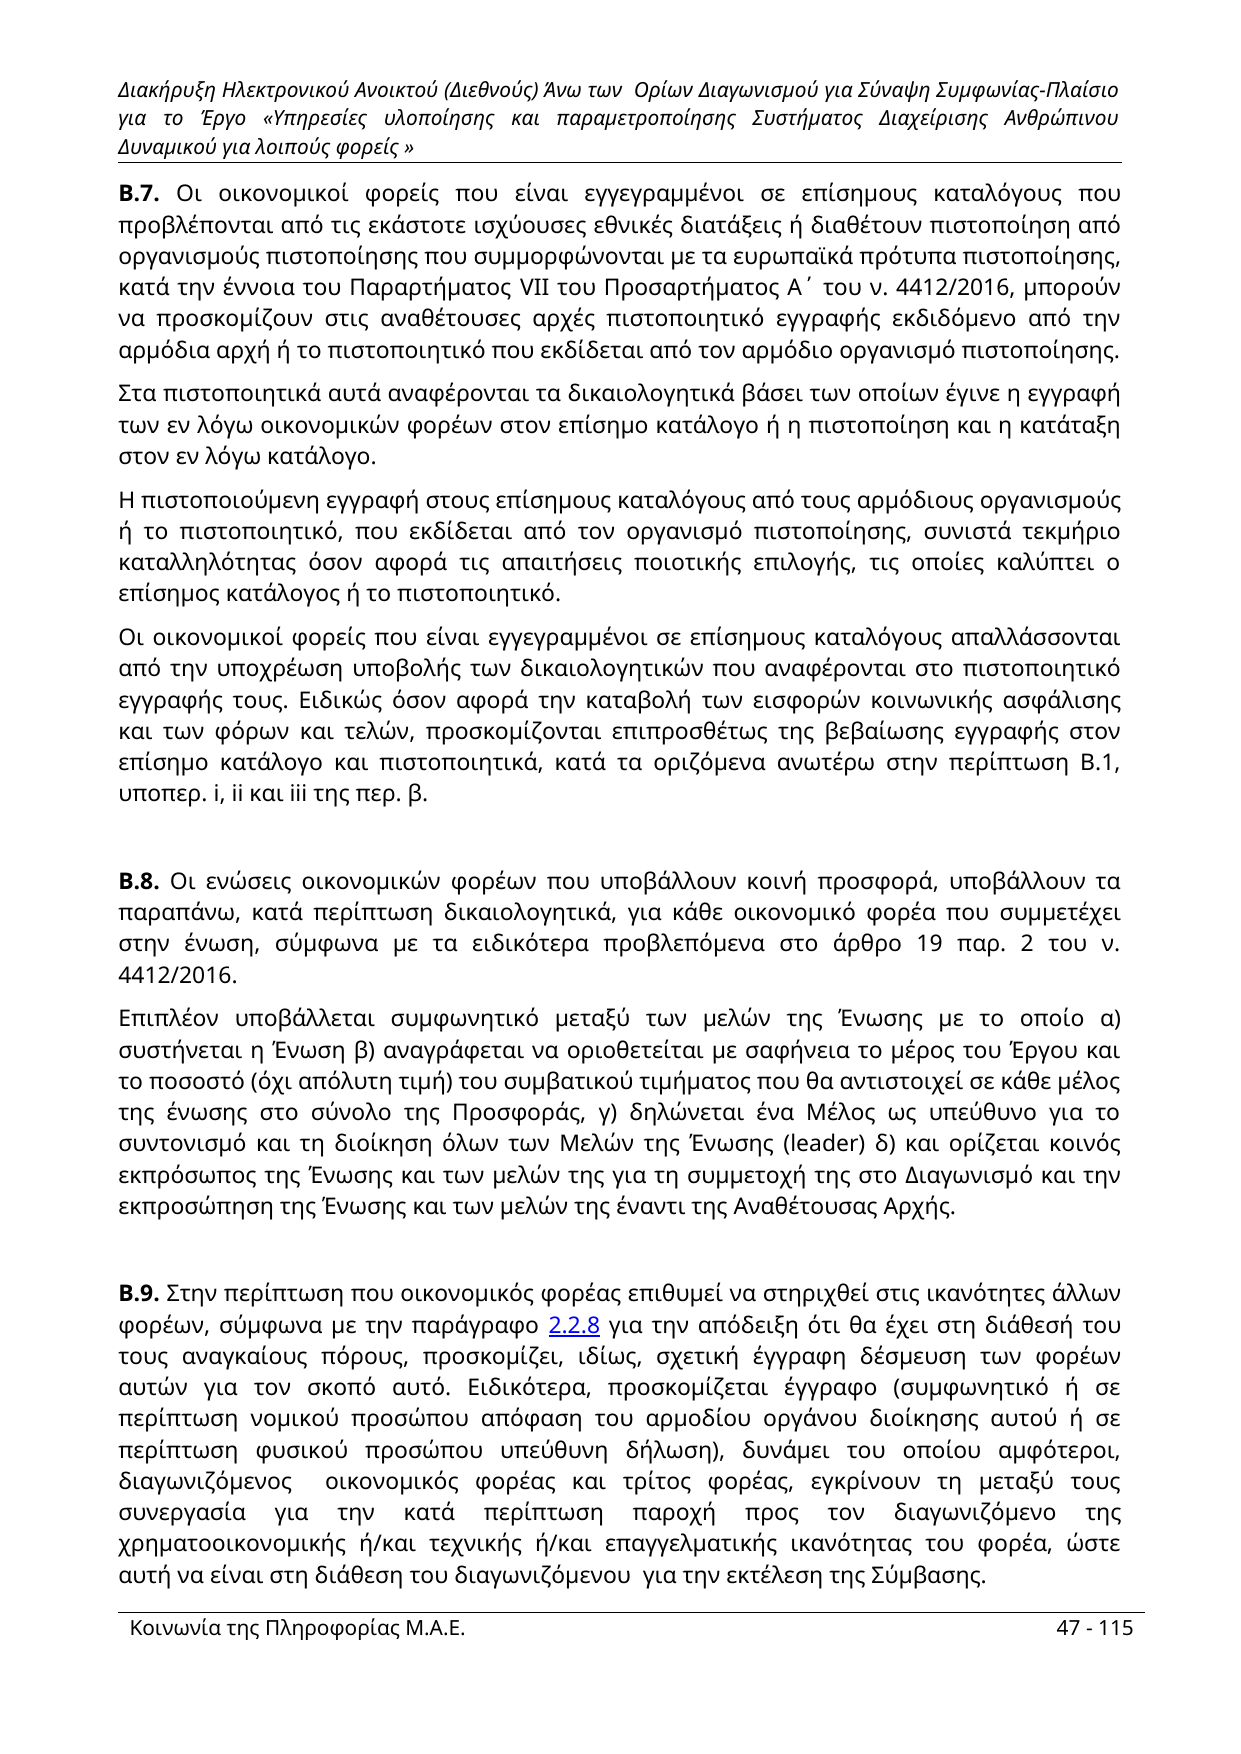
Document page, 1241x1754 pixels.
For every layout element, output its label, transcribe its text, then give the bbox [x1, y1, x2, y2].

text Β.9. Στην περίπτωση που οικονομικός φορέας επιθυμεί να στηριχθεί στις ικανότητες άλλων φορέων, σύμφωνα με την παράγραφο 2.2.8 για την απόδειξη ότι θα έχει στη διάθεσή του τους αναγκαίους πόρους, προσκομίζει, ιδίως, σχετική έγγραφη δέσμευση των φορέων αυτών για τον σκοπό αυτό. Ειδικότερα, προσκομίζεται έγγραφο (συμφωνητικό ή σε περίπτωση νομικού προσώπου απόφαση του αρμοδίου οργάνου διοίκησης αυτού ή σε περίπτωση φυσικού προσώπου υπεύθυνη δήλωση), δυνάμει του οποίου αμφότεροι, διαγωνιζόμενος οικονομικός φορέας και τρίτος φορέας, εγκρίνουν τη μεταξύ τους συνεργασία για την κατά περίπτωση παροχή προς τον διαγωνιζόμενο της χρηματοοικονομικής ή/και τεχνικής ή/και επαγγελματικής ικανότητας του φορέα, ώστε αυτή να είναι στη διάθεση του διαγωνιζόμενου για την εκτέλεση της Σύμβασης. [118, 1277, 1122, 1590]
text Β.7. Οι οικονομικοί φορείς που είναι εγγεγραμμένοι σε επίσημους καταλόγους που προβλέπονται από τις εκάστοτε ισχύουσες εθνικές διατάξεις ή διαθέτουν πιστοποίηση από οργανισμούς πιστοποίησης που συμμορφώνονται με τα ευρωπαϊκά πρότυπα πιστοποίησης, κατά την έννοια του Παραρτήματος VII του Προσαρτήματος Α΄ του ν. 4412/2016, μπορούν να προσκομίζουν στις αναθέτουσες αρχές πιστοποιητικό εγγραφής εκδιδόμενο από την αρμόδια αρχή ή το πιστοποιητικό που εκδίδεται από τον αρμόδιο οργανισμό πιστοποίησης. [118, 177, 1122, 365]
text Β.8. Οι ενώσεις οικονομικών φορέων που υποβάλλουν κοινή προσφορά, υποβάλλουν τα παραπάνω, κατά περίπτωση δικαιολογητικά, για κάθε οικονομικό φορέα που συμμετέχει στην ένωση, σύμφωνα με τα ειδικότερα προβλεπόμενα στο άρθρο 19 παρ. 2 του ν. 4412/2016. [118, 865, 1122, 990]
text Στα πιστοποιητικά αυτά αναφέρονται τα δικαιολογητικά βάσει των οποίων έγινε η εγγραφή των εν λόγω οικονομικών φορέων στον επίσημο κατάλογο ή η πιστοποίηση και η κατάταξη στον εν λόγω κατάλογο. [118, 377, 1122, 471]
text Η πιστοποιούμενη εγγραφή στους επίσημους καταλόγους από τους αρμόδιους οργανισμούς ή το πιστοποιητικό, που εκδίδεται από τον οργανισμό πιστοποίησης, συνιστά τεκμήριο καταλληλότητας όσον αφορά τις απαιτήσεις ποιοτικής επιλογής, τις οποίες καλύπτει ο επίσημος κατάλογος ή το πιστοποιητικό. [118, 483, 1122, 608]
text Οι οικονομικοί φορείς που είναι εγγεγραμμένοι σε επίσημους καταλόγους απαλλάσσονται από την υποχρέωση υποβολής των δικαιολογητικών που αναφέρονται στο πιστοποιητικό εγγραφής τους. Ειδικώς όσον αφορά την καταβολή των εισφορών κοινωνικής ασφάλισης και των φόρων και τελών, προσκομίζονται επιπροσθέτως της βεβαίωσης εγγραφής στον επίσημο κατάλογο και πιστοποιητικά, κατά τα οριζόμενα ανωτέρω στην περίπτωση Β.1, υποπερ. i, ii και iii της περ. β. [118, 621, 1122, 808]
text Επιπλέον υποβάλλεται συμφωνητικό μεταξύ των μελών της Ένωσης με το οποίο α) συστήνεται η Ένωση β) αναγράφεται να οριοθετείται με σαφήνεια το μέρος του Έργου και το ποσοστό (όχι απόλυτη τιμή) του συμβατικού τιμήματος που θα αντιστοιχεί σε κάθε μέλος της ένωσης στο σύνολο της Προσφοράς, γ) δηλώνεται ένα Μέλος ως υπεύθυνο για το συντονισμό και τη διοίκηση όλων των Μελών της Ένωσης (leader) δ) και ορίζεται κοινός εκπρόσωπος της Ένωσης και των μελών της για τη συμμετοχή της στο Διαγωνισμό και την εκπροσώπηση της Ένωσης και των μελών της έναντι της Αναθέτουσας Αρχής. [118, 1002, 1122, 1221]
